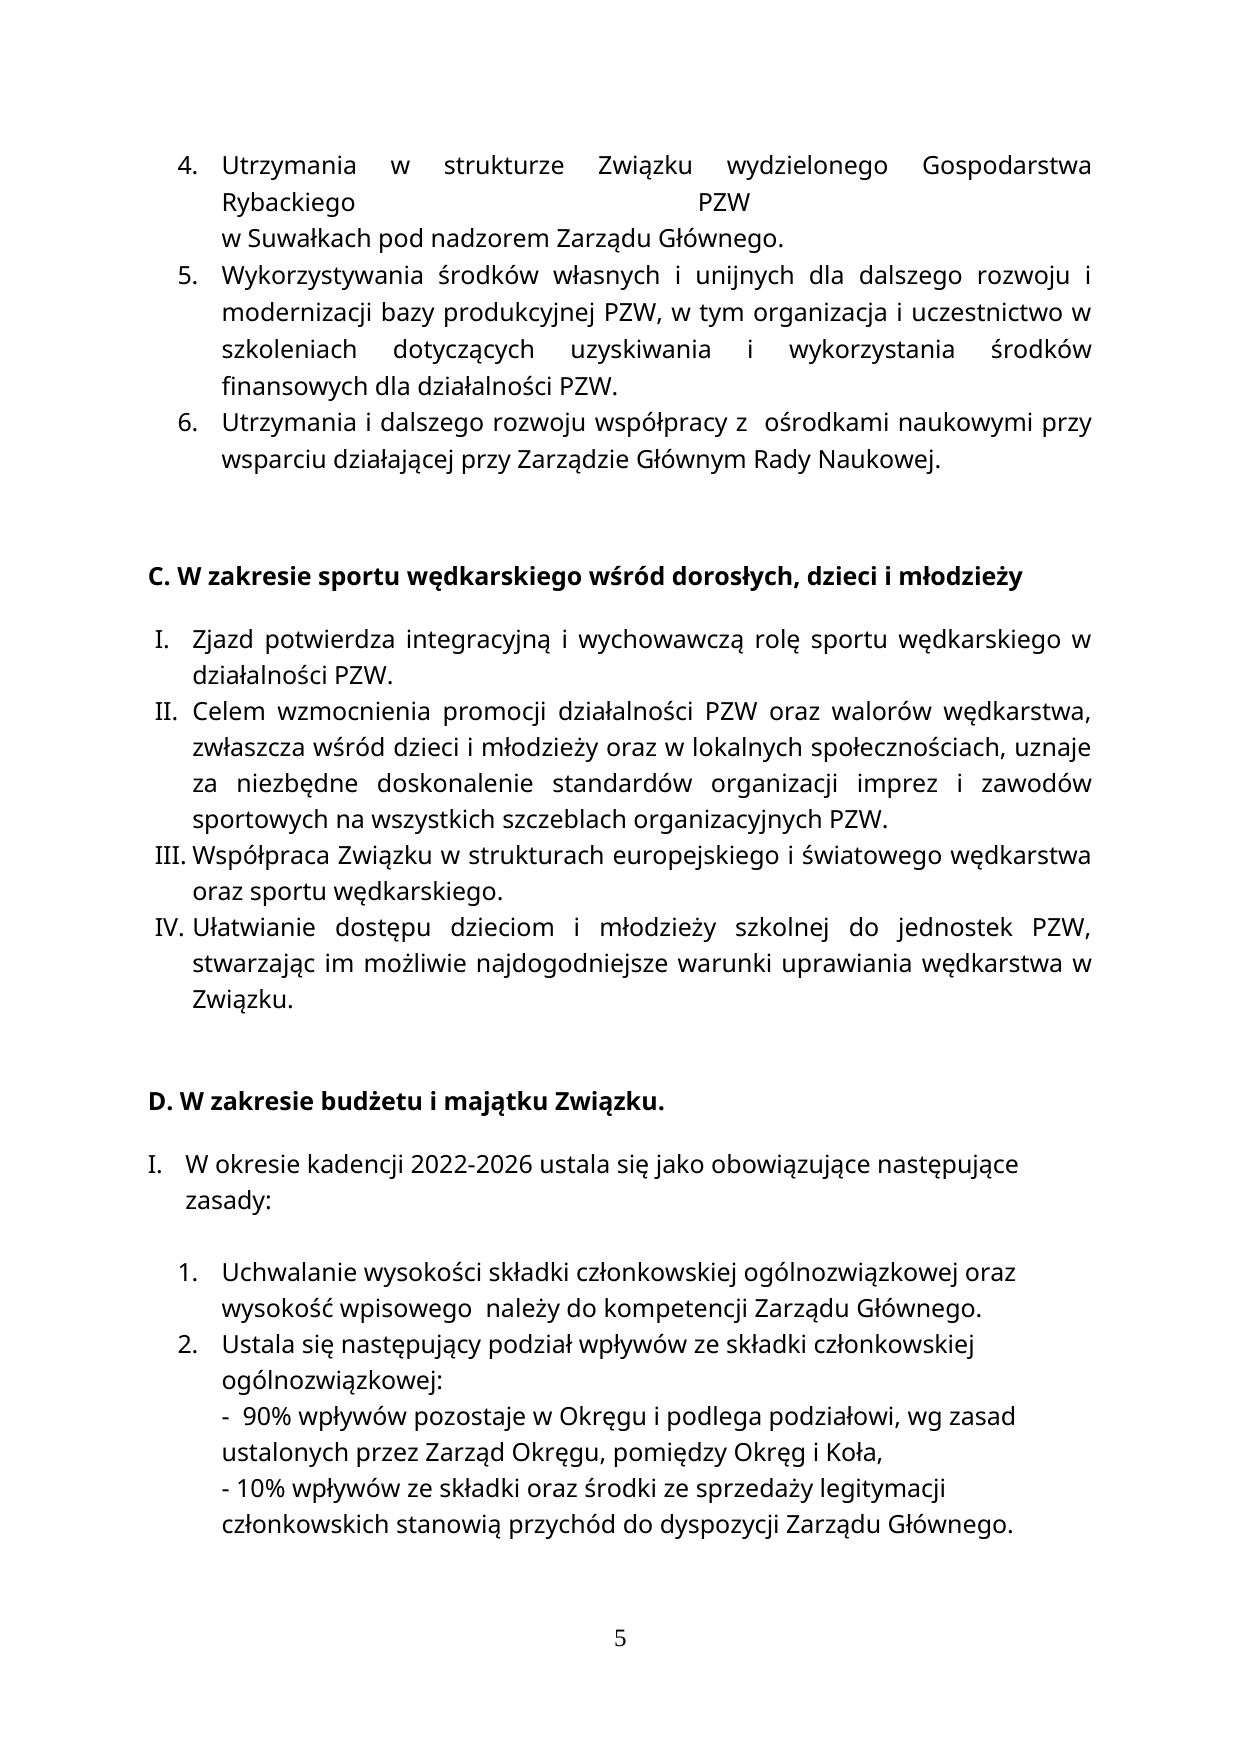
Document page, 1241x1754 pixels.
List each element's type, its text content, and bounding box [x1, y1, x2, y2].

list Utrzymania i dalszego rozwoju współpracy z ośrodkami naukowymi przy wsparciu działającej przy Zarządzie Głównym Rady Naukowej. [177, 405, 1093, 476]
list Celem wzmocnienia promocji działalności PZW oraz walorów wędkarstwa, zwłaszcza wśród dzieci i młodzieży oraz w lokalnych społecznościach, uznaje za niezbędne doskonalenie standardów organizacji imprez i zawodów sportowych na wszystkich szczeblach organizacyjnych PZW. [154, 694, 1093, 836]
list Współpraca Związku w strukturach europejskiego i światowego wędkarstwa oraz sportu wędkarskiego. [154, 838, 1093, 908]
list Utrzymania w strukturze Związku wydzielonego Gospodarstwa Rybackiego PZW w Suwałkach pod nadzorem Zarządu Głównego. [177, 148, 1093, 255]
list Ułatwianie dostępu dzieciom i młodzieży szkolnej do jednostek PZW, stwarzając im możliwie najdogodniejsze warunki uprawiania wędkarstwa w Związku. [154, 910, 1093, 1016]
text C. W zakresie sportu wędkarskiego wśród dorosłych, dzieci i młodzieży [148, 558, 1093, 592]
list Wykorzystywania środków własnych i unijnych dla dalszego rozwoju i modernizacji bazy produkcyjnej PZW, w tym organizacja i uczestnictwo w szkoleniach dotyczących uzyskiwania i wykorzystania środków finansowych dla działalności PZW. [177, 258, 1093, 402]
list Zjazd potwierdza integracyjną i wychowawczą rolę sportu wędkarskiego w działalności PZW. [154, 622, 1093, 692]
list Uchwalanie wysokości składki członkowskiej ogólnozwiązkowej oraz wysokość wpisowego należy do kompetencji Zarządu Głównego. [177, 1255, 1093, 1325]
list Ustala się następujący podział wpływów ze składki członkowskiej ogólnozwiązkowej: - 90% wpływów pozostaje w Okręgu i podlega podziałowi, wg zasad ustalonych przez Zarząd Okręgu, pomiędzy Okręg i Koła, - 10% wpływów ze składki oraz środki ze sprzedaży legitymacji członkowskich stanowią przychód do dyspozycji Zarządu Głównego. [177, 1327, 1093, 1541]
list W okresie kadencji 2022-2026 ustala się jako obowiązujące następujące zasady: [148, 1147, 1093, 1217]
text D. W zakresie budżetu i majątku Związku. [148, 1083, 1093, 1117]
